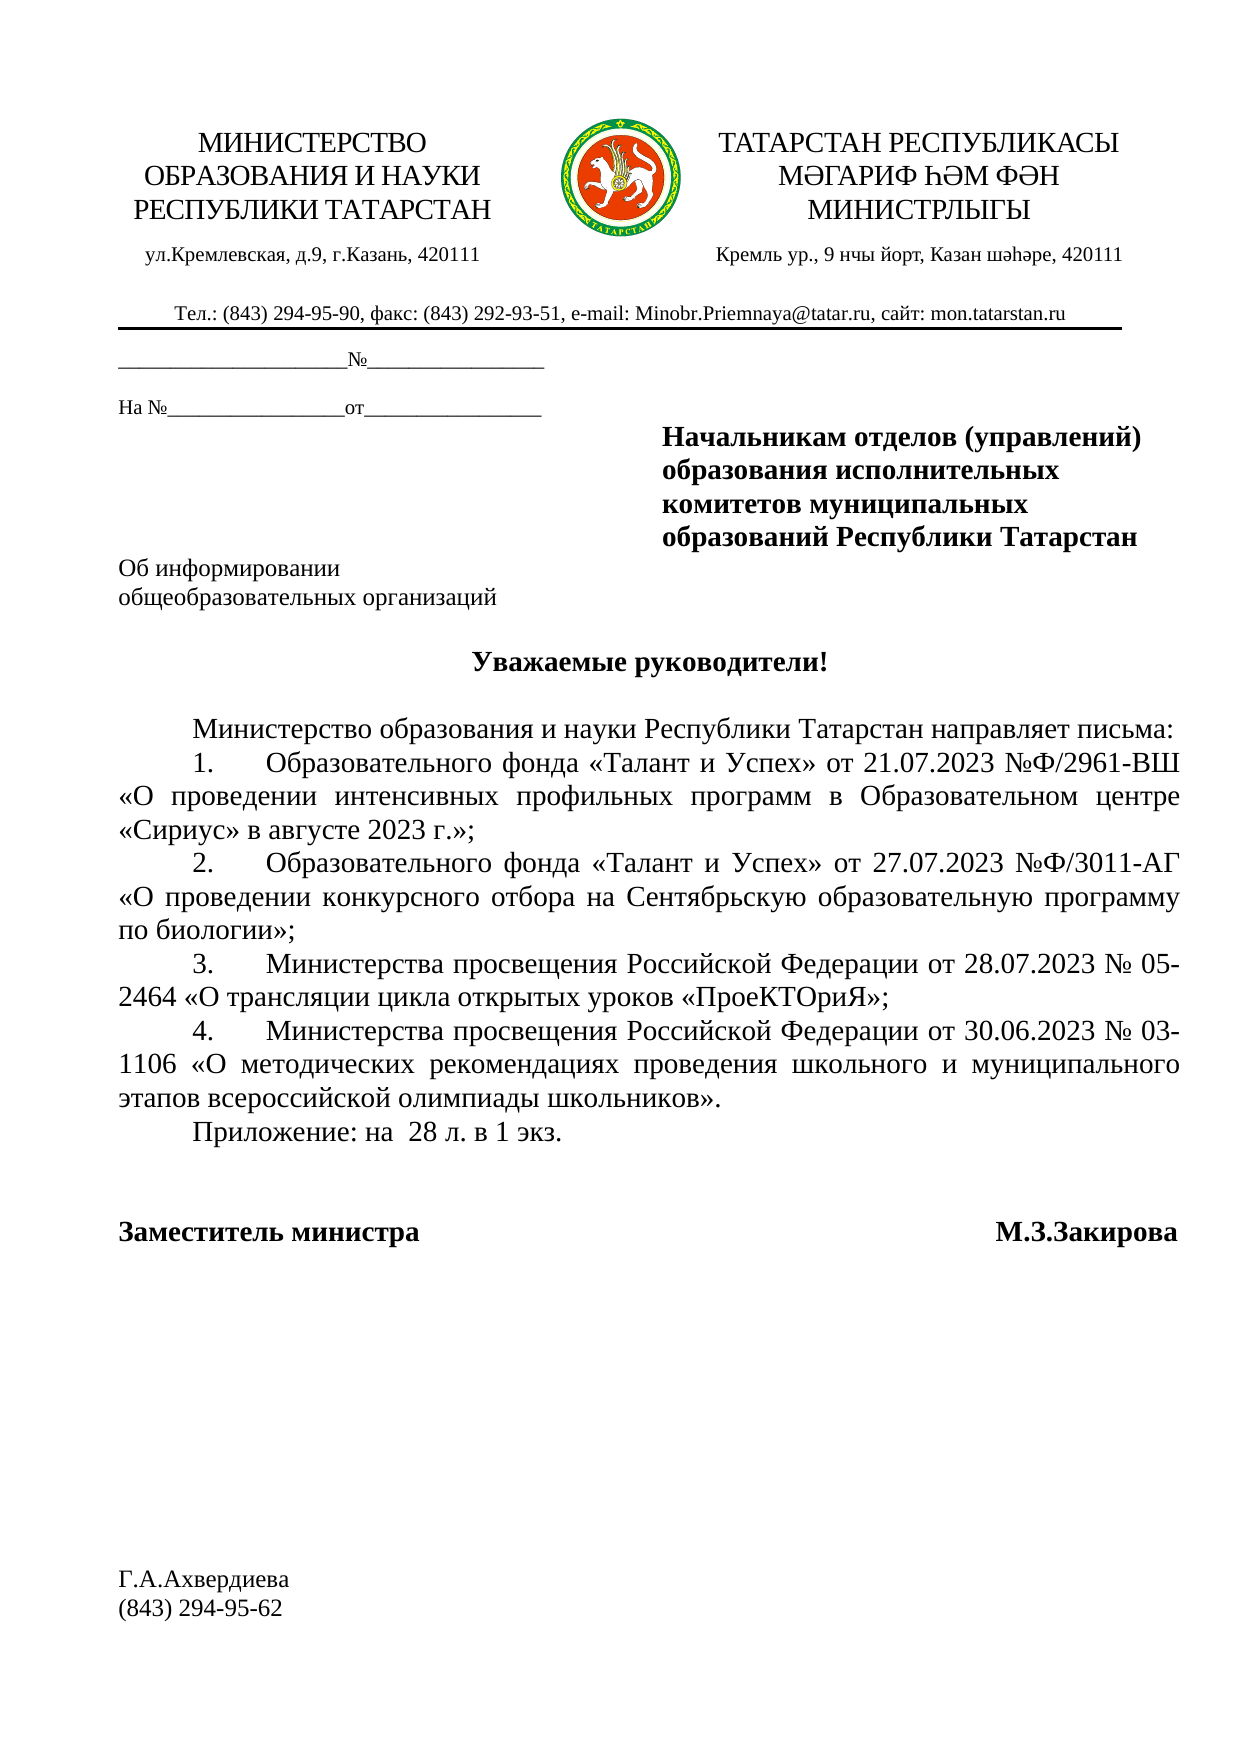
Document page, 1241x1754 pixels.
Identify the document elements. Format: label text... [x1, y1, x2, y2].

list Образовательного фонда «Талант и Успех» от 27.07.2023 №Ф/3011-АГ «О проведении конкурсного отбора на Сентябрьскую образовательную программу по биологии»; [118, 845, 1181, 946]
text Уважаемые руководители! [118, 644, 1181, 678]
text Об информировании [118, 553, 1181, 582]
text Г.А.Ахвердиева [118, 1564, 1181, 1593]
text Начальникам отделов (управлений) образования исполнительных комитетов муниципальных образований Республики Татарстан [662, 419, 1181, 553]
text ______________________№_________________ [118, 347, 1181, 371]
list Министерства просвещения Российской Федерации от 30.06.2023 № 03-1106 «О методических рекомендациях проведения школьного и муниципального этапов всероссийской олимпиады школьников». [118, 1013, 1181, 1114]
text На №_________________от_________________ [118, 395, 1181, 419]
text общеобразовательных организаций [118, 582, 1181, 611]
text (843) 294-95-62 [118, 1593, 1181, 1622]
text Приложение: на 28 л. в 1 экз. [118, 1114, 1181, 1147]
list Образовательного фонда «Талант и Успех» от 21.07.2023 №Ф/2961-ВШ «О проведении интенсивных профильных программ в Образовательном центре «Сириус» в августе 2023 г.»; [118, 745, 1181, 845]
text Тел.: (843) 294-95-90, факс: (843) 292-93-51, e-mail: Minobr.Priemnaya@tatar.ru, сайт: mon.tatarstan.ru [118, 301, 1122, 327]
text Заместитель министра М.З.Закирова [118, 1214, 1181, 1248]
list Министерства просвещения Российской Федерации от 28.07.2023 № 05-2464 «О трансляции цикла открытых уроков «ПроеКТОриЯ»; [118, 946, 1181, 1013]
text Министерство образования и науки Республики Татарстан направляет письма: [118, 711, 1181, 745]
